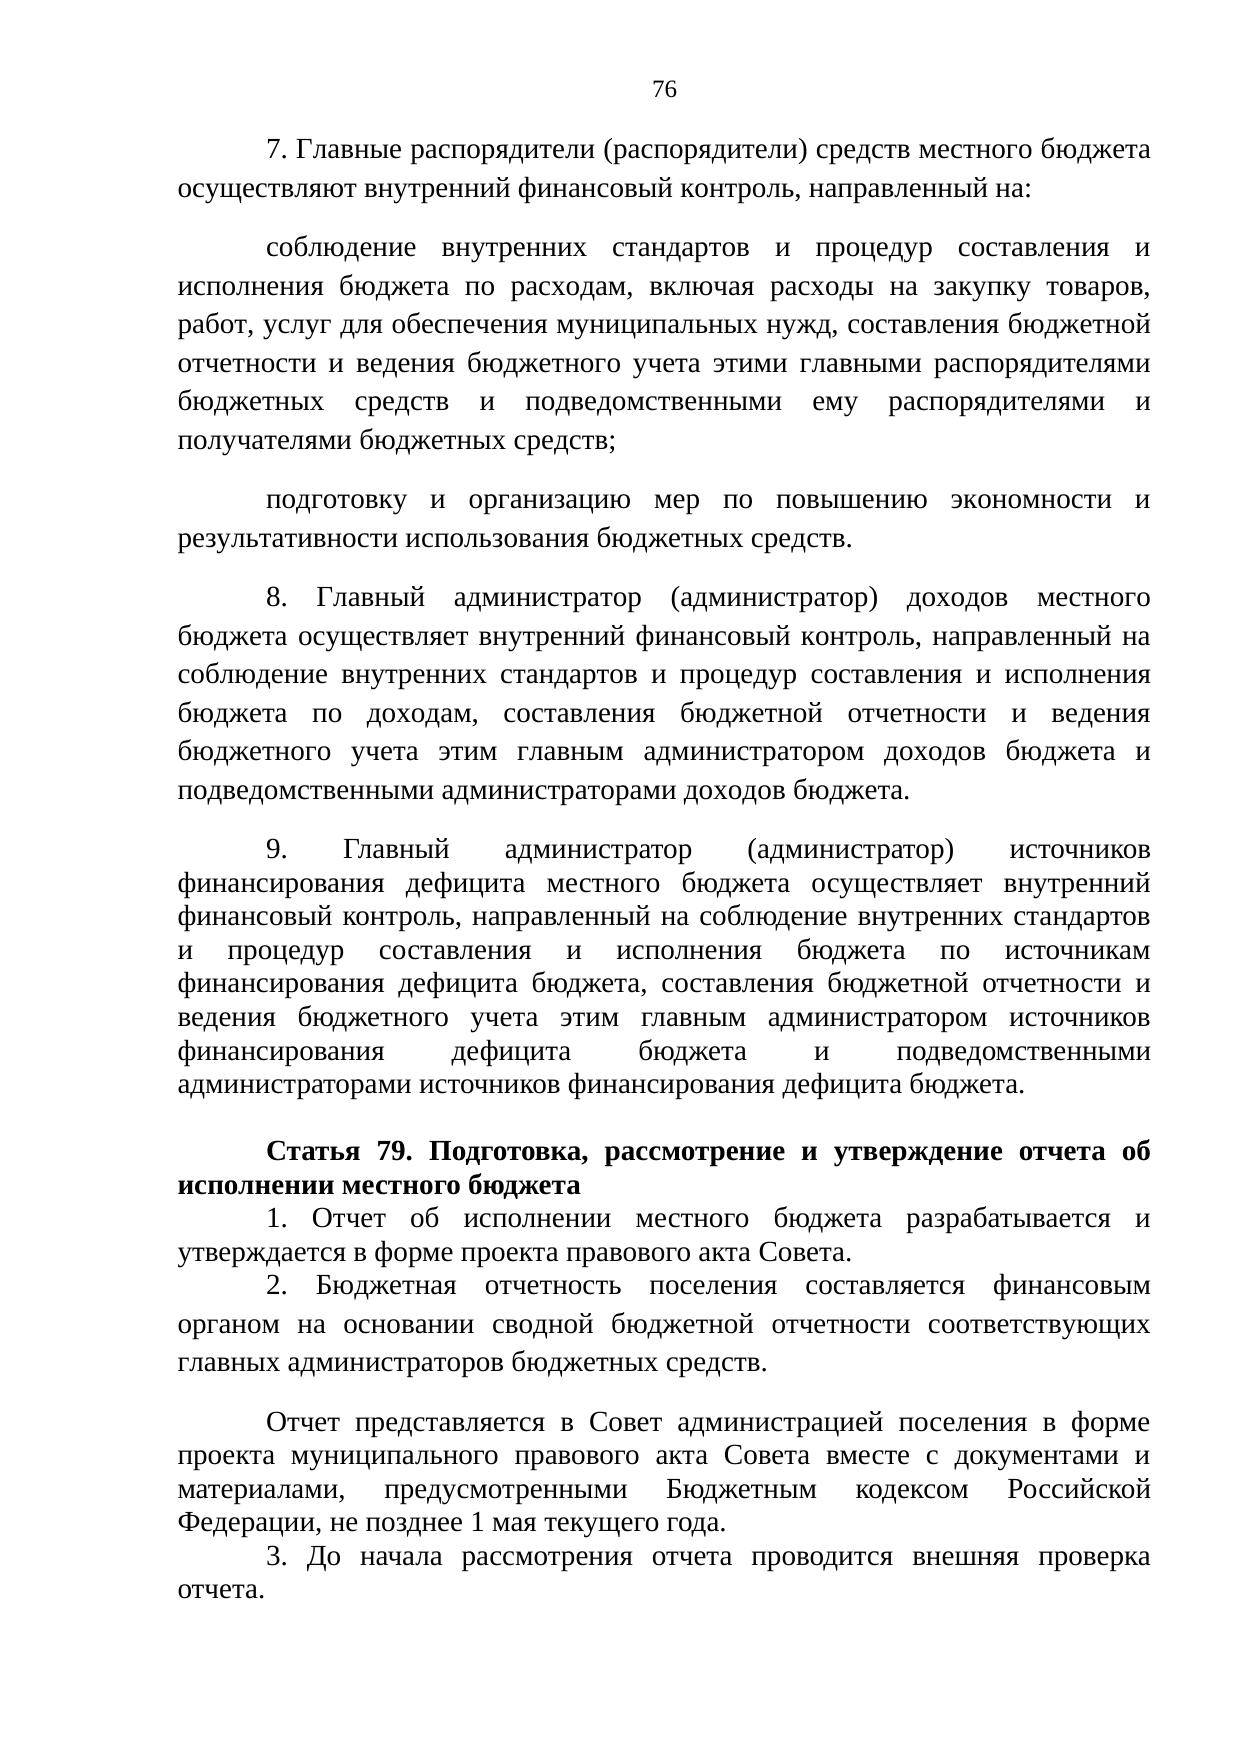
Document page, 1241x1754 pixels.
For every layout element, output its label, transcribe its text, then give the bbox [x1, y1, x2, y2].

text 2. Бюджетная отчетность поселения составляется финансовым органом на основании сводной бюджетной отчетности соответствующих главных администраторов бюджетных средств. [177, 1267, 1152, 1378]
text Статья 79. Подготовка, рассмотрение и утверждение отчета об исполнении местного бюджета [177, 1133, 1152, 1200]
text подготовку и организацию мер по повышению экономности и результативности использования бюджетных средств. [177, 481, 1152, 553]
text 1. Отчет об исполнении местного бюджета разрабатывается и утверждается в форме проекта правового акта Совета. [177, 1200, 1152, 1267]
text 9. Главный администратор (администратор) источников финансирования дефицита местного бюджета осуществляет внутренний финансовый контроль, направленный на соблюдение внутренних стандартов и процедур составления и исполнения бюджета по источникам финансирования дефицита бюджета, составления бюджетной отчетности и ведения бюджетного учета этим главным администратором источников финансирования дефицита бюджета и подведомственными администраторами источников финансирования дефицита бюджета. [177, 831, 1152, 1100]
text соблюдение внутренних стандартов и процедур составления и исполнения бюджета по расходам, включая расходы на закупку товаров, работ, услуг для обеспечения муниципальных нужд, составления бюджетной отчетности и ведения бюджетного учета этими главными распорядителями бюджетных средств и подведомственными ему распорядителями и получателями бюджетных средств; [177, 229, 1152, 456]
text Отчет представляется в Совет администрацией поселения в форме проекта муниципального правового акта Совета вместе с документами и материалами, предусмотренными Бюджетным кодексом Российской Федерации, не позднее 1 мая текущего года. [177, 1404, 1152, 1538]
text 3. До начала рассмотрения отчета проводится внешняя проверка отчета. [177, 1538, 1152, 1605]
text 7. Главные распорядители (распорядители) средств местного бюджета осуществляют внутренний финансовый контроль, направленный на: [177, 131, 1152, 203]
text 8. Главный администратор (администратор) доходов местного бюджета осуществляет внутренний финансовый контроль, направленный на соблюдение внутренних стандартов и процедур составления и исполнения бюджета по доходам, составления бюджетной отчетности и ведения бюджетного учета этим главным администратором доходов бюджета и подведомственными администраторами доходов бюджета. [177, 579, 1152, 806]
